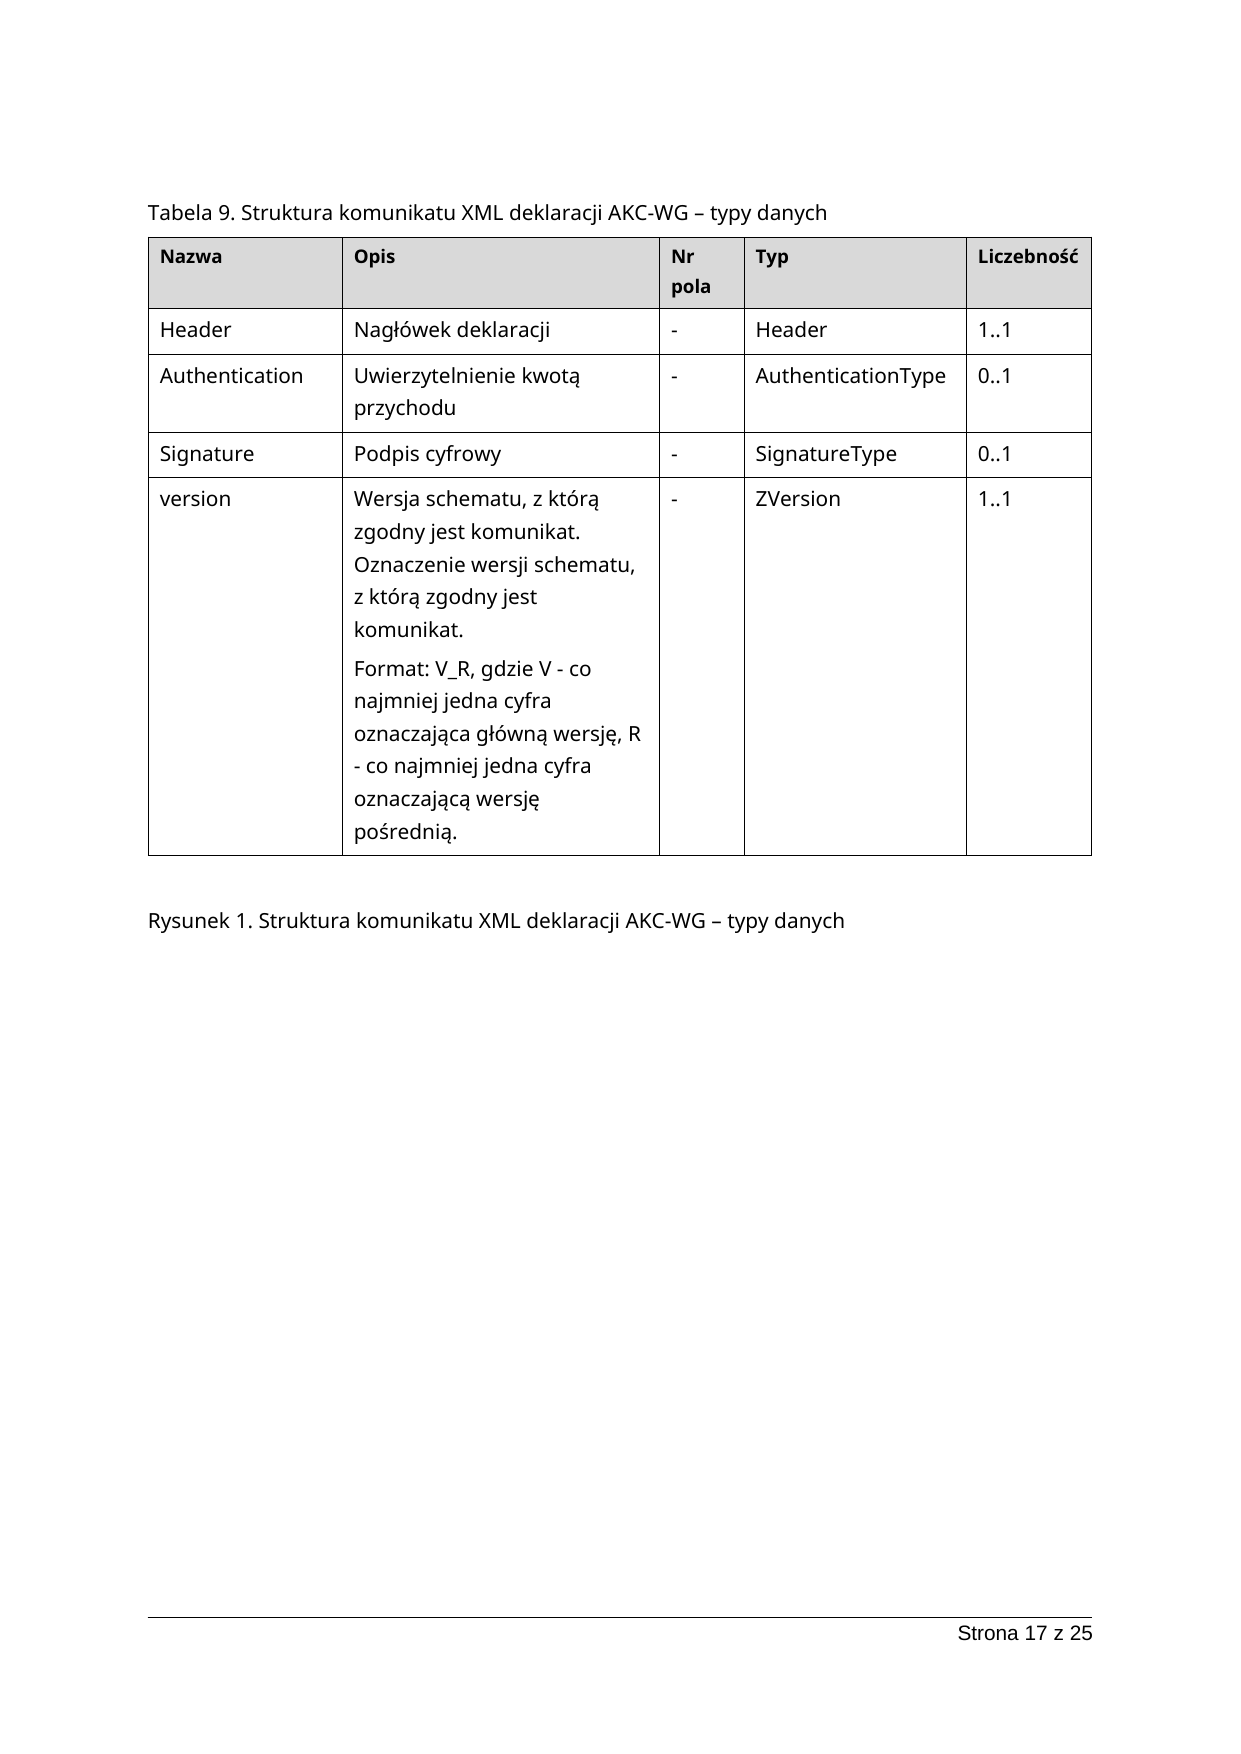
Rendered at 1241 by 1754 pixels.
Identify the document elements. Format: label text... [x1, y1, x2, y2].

table_cell - [660, 309, 744, 354]
table_cell - [660, 433, 744, 477]
table_cell Header [149, 309, 342, 354]
table_header Nazwa [149, 238, 342, 308]
table_cell - [660, 478, 744, 855]
table_cell 1..1 [967, 309, 1091, 354]
table_cell Uwierzytelnienie kwotą przychodu [343, 355, 659, 432]
table_cell 0..1 [967, 355, 1091, 432]
table_cell ZVersion [745, 478, 966, 855]
table_cell Nagłówek deklaracji [343, 309, 659, 354]
table_cell AuthenticationType [745, 355, 966, 432]
text Tabela 9. Struktura komunikatu XML deklaracji AKC-WG – typy danych [148, 198, 1092, 226]
table_cell Signature [149, 433, 342, 477]
table_cell 0..1 [967, 433, 1091, 477]
table_header Typ [745, 238, 966, 308]
table_cell Header [745, 309, 966, 354]
table_cell - [660, 355, 744, 432]
table_cell version [149, 478, 342, 855]
text Rysunek 1. Struktura komunikatu XML deklaracji AKC-WG – typy danych [148, 906, 1092, 934]
table_header Nr pola [660, 238, 744, 308]
table_cell Wersja schematu, z którą zgodny jest komunikat. Oznaczenie wersji schematu, z którą zgodny jest komunikat. Format: V_R, gdzie V - co najmniej jedna cyfra oznaczająca główną wersję, R - co najmniej jedna cyfra oznaczającą wersję pośrednią. [343, 478, 659, 855]
table_cell SignatureType [745, 433, 966, 477]
table_header Liczebność [967, 238, 1091, 308]
table_header Opis [343, 238, 659, 308]
table_cell Authentication [149, 355, 342, 432]
table_cell Podpis cyfrowy [343, 433, 659, 477]
table_cell 1..1 [967, 478, 1091, 855]
